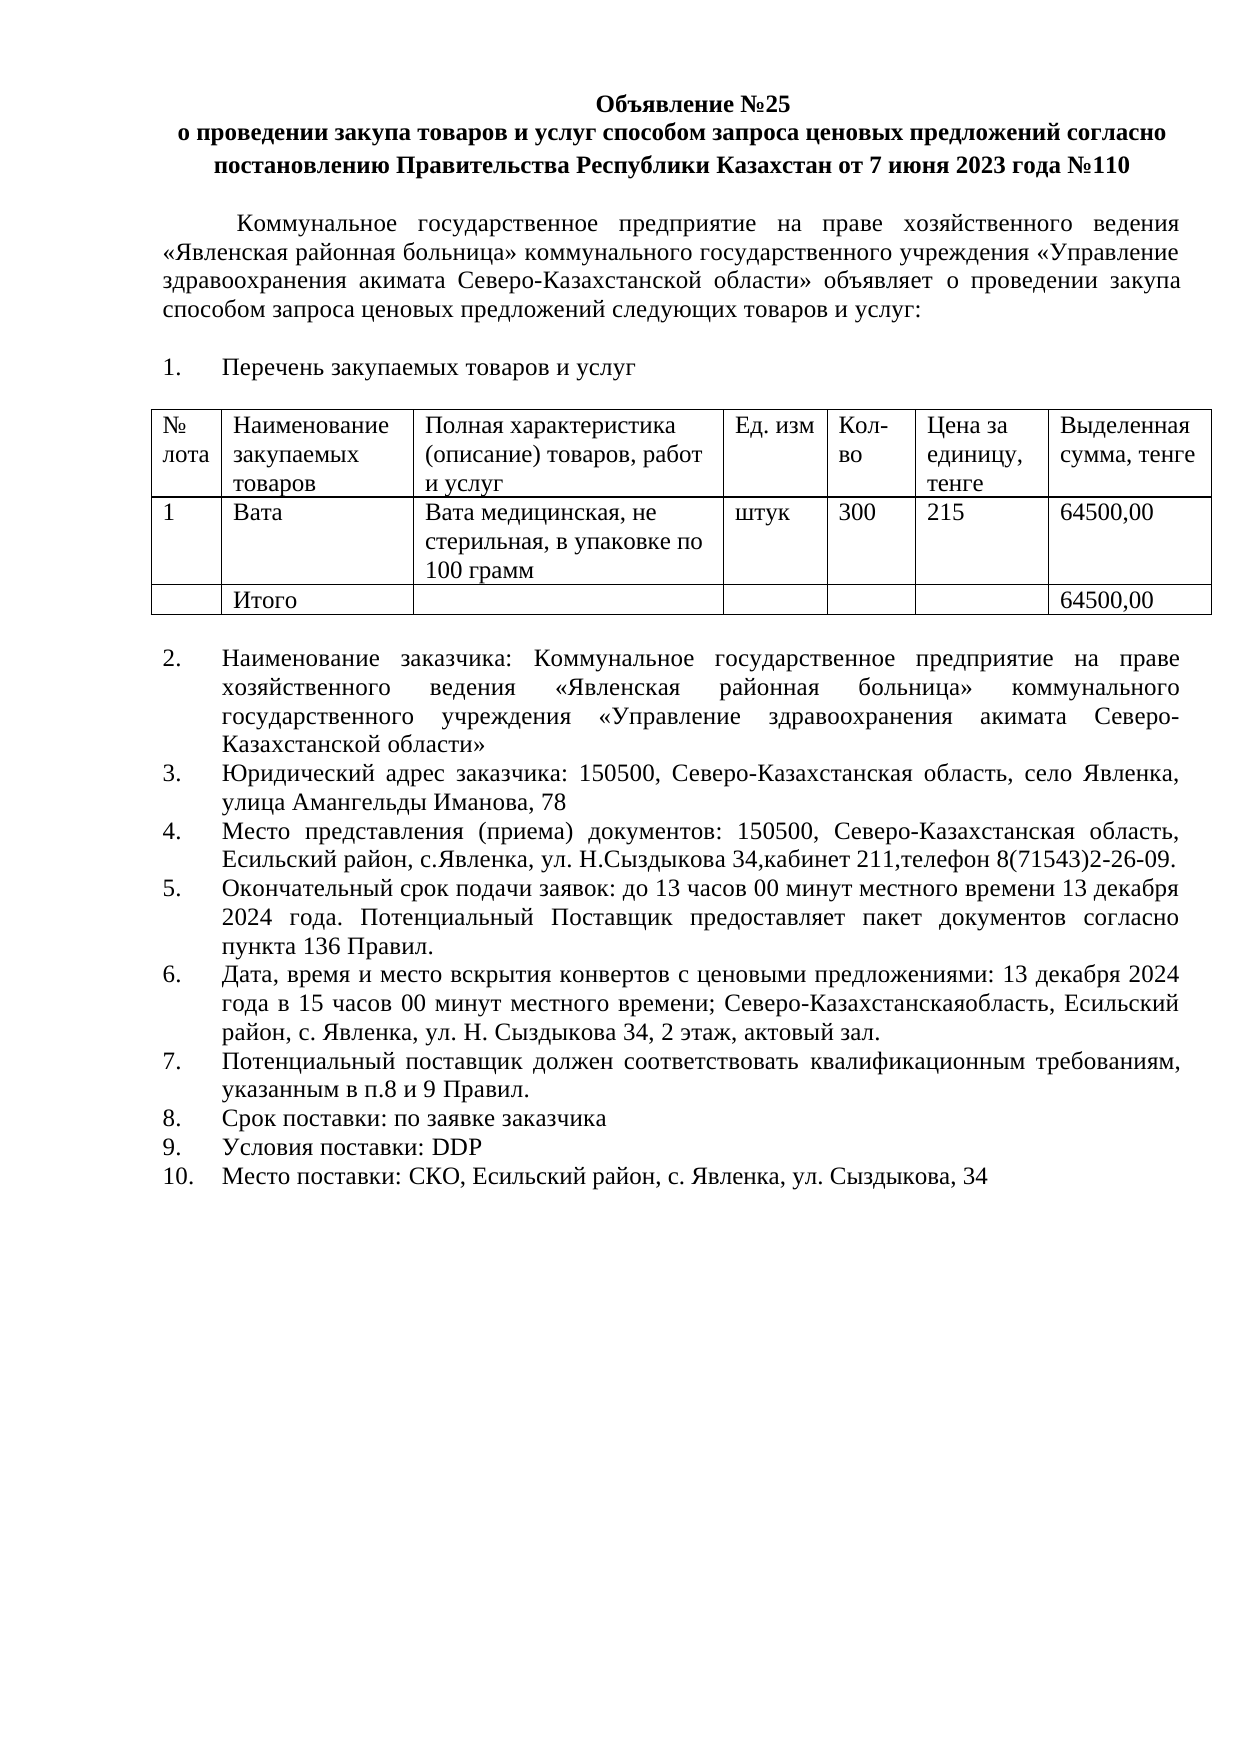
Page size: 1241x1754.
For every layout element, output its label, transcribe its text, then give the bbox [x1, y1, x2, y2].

text о проведении закупа товаров и услуг способом запроса ценовых предложений согласно [162, 117, 1181, 146]
table_cell [414, 585, 723, 613]
text Коммунальное государственное предприятие на праве хозяйственного ведения «Явленская районная больница» коммунального государственного учреждения «Управление здравоохранения акимата Северо-Казахстанской области» объявляет о проведении закупа способом запроса ценовых предложений следующих товаров и услуг: [162, 208, 1181, 323]
list Наименование заказчика: Коммунальное государственное предприятие на праве хозяйственного ведения «Явленская районная больница» коммунального государственного учреждения «Управление здравоохранения акимата Северо-Казахстанской области» [162, 643, 1181, 758]
table_header Полная характеристика (описание) товаров, работ и услуг [414, 410, 723, 496]
table_cell [916, 585, 1048, 613]
list Место представления (приема) документов: 150500, Северо-Казахстанская область, Есильский район, с.Явленка, ул. Н.Сыздыкова 34,кабинет 211,телефон 8(71543)2-26-09. [162, 816, 1181, 873]
list Юридический адрес заказчика: 150500, Северо-Казахстанская область, село Явленка, улица Амангельды Иманова, 78 [162, 758, 1181, 816]
table_cell 300 [828, 498, 915, 584]
list Место поставки: СКО, Есильский район, с. Явленка, ул. Сыздыкова, 34 [162, 1161, 1181, 1189]
list Потенциальный поставщик должен соответствовать квалификационным требованиям, указанным в п.8 и 9 Правил. [162, 1046, 1181, 1103]
table_cell 215 [916, 498, 1048, 584]
list Условия поставки: DDP [162, 1132, 1181, 1161]
table_header Кол-во [828, 410, 915, 496]
table_cell [828, 585, 915, 613]
table_cell [152, 585, 221, 613]
table_cell Итого [222, 585, 413, 613]
table_header Выделенная сумма, тенге [1049, 410, 1211, 496]
table_header Ед. изм [724, 410, 827, 496]
table_cell [724, 585, 827, 613]
table_header Наименование закупаемых товаров [222, 410, 413, 496]
list Окончательный срок подачи заявок: до 13 часов 00 минут местного времени 13 декабря 2024 года. Потенциальный Поставщик предоставляет пакет документов согласно пункта 136 Правил. [162, 873, 1181, 959]
table_cell 1 [152, 498, 221, 584]
table_cell Вата [222, 498, 413, 584]
table_cell 64500,00 [1049, 585, 1211, 613]
list Перечень закупаемых товаров и услуг [162, 352, 1181, 380]
subtitle постановлению Правительства Республики Казахстан от 7 июня 2023 года №110 [162, 150, 1181, 179]
list Срок поставки: по заявке заказчика [162, 1103, 1181, 1132]
table_cell Вата медицинская, не стерильная, в упаковке по 100 грамм [414, 498, 723, 584]
list Дата, время и место вскрытия конвертов с ценовыми предложениями: 13 декабря 2024 года в 15 часов 00 минут местного времени; Северо-Казахстанскаяобласть, Есильский район, с. Явленка, ул. Н. Сыздыкова 34, 2 этаж, актовый зал. [162, 959, 1181, 1046]
table_header № лота [152, 410, 221, 496]
table_header Цена за единицу, тенге [916, 410, 1048, 496]
table_cell 64500,00 [1049, 498, 1211, 584]
text Объявление №25 [162, 89, 1181, 117]
table_cell штук [724, 498, 827, 584]
